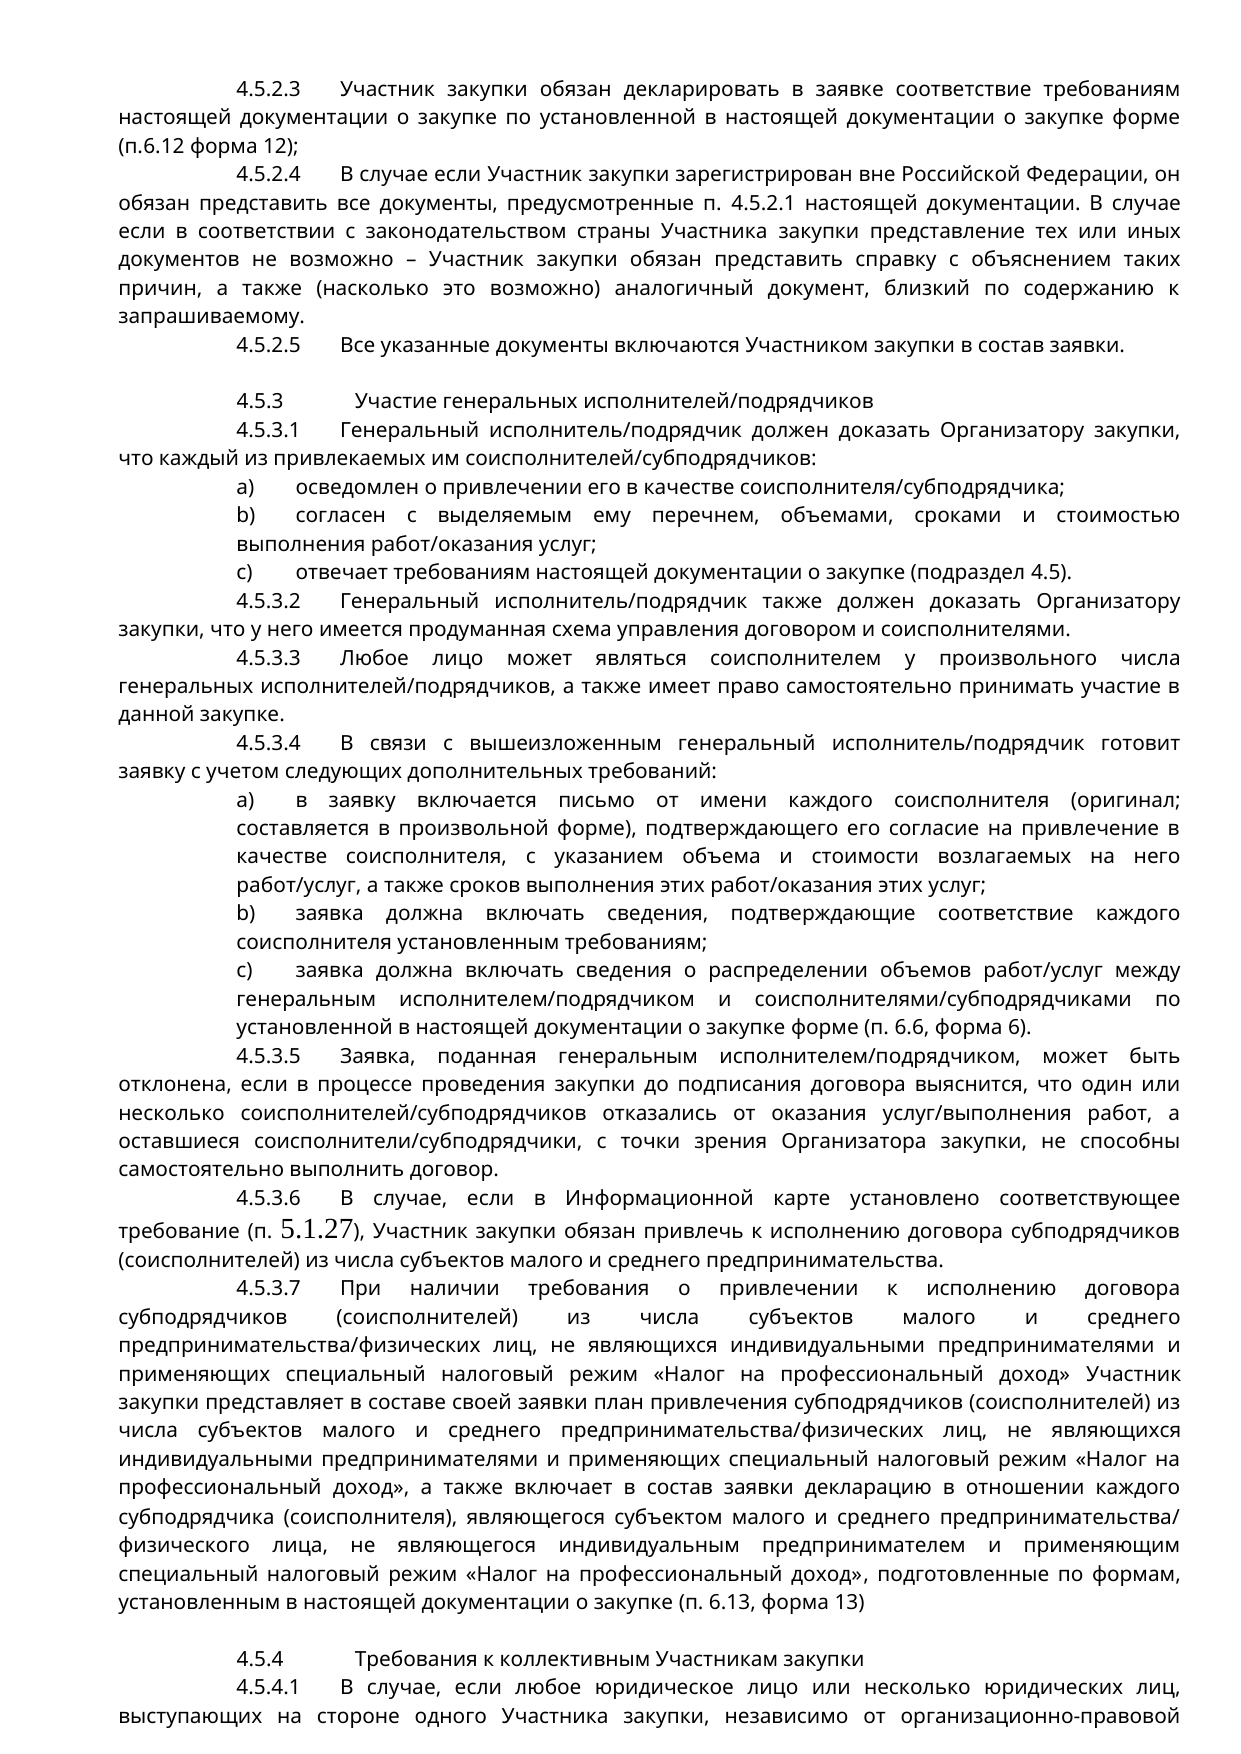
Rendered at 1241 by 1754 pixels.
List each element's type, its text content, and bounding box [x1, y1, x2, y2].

list Генеральный исполнитель/подрядчик должен доказать Организатору закупки, что каждый из привлекаемых им соисполнителей/субподрядчиков: [118, 415, 1181, 472]
list В связи с вышеизложенным генеральный исполнитель/подрядчик готовит заявку с учетом следующих дополнительных требований: [118, 728, 1181, 785]
list При наличии требования о привлечении к исполнению договора субподрядчиков (соисполнителей) из числа субъектов малого и среднего предпринимательства/физических лиц, не являющихся индивидуальными предпринимателями и применяющих специальный налоговый режим «Налог на профессиональный доход» Участник закупки представляет в составе своей заявки план привлечения субподрядчиков (соисполнителей) из числа субъектов малого и среднего предпринимательства/физических лиц, не являющихся индивидуальными предпринимателями и применяющих специальный налоговый режим «Налог на профессиональный доход», а также включает в состав заявки декларацию в отношении каждого субподрядчика (соисполнителя), являющегося субъектом малого и среднего предпринимательства/ физического лица, не являющегося индивидуальным предпринимателем и применяющим специальный налоговый режим «Налог на профессиональный доход», подготовленные по формам, установленным в настоящей документации о закупке (п. 6.13, форма 13) [118, 1273, 1181, 1616]
list в заявку включается письмо от имени каждого соисполнителя (оригинал; составляется в произвольной форме), подтверждающего его согласие на привлечение в качестве соисполнителя, с указанием объема и стоимости возлагаемых на него работ/услуг, а также сроков выполнения этих работ/оказания этих услуг; [236, 785, 1181, 898]
list Заявка, поданная генеральным исполнителем/подрядчиком, может быть отклонена, если в процессе проведения закупки до подписания договора выяснится, что один или несколько соисполнителей/субподрядчиков отказались от оказания услуг/выполнения работ, а оставшиеся соисполнители/субподрядчики, с точки зрения Организатора закупки, не способны самостоятельно выполнить договор. [118, 1041, 1181, 1183]
list Участник закупки обязан декларировать в заявке соответствие требованиям настоящей документации о закупке по установленной в настоящей документации о закупке форме (п.6.12 форма 12); [118, 74, 1181, 159]
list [118, 1672, 1181, 1729]
list отвечает требованиям настоящей документации о закупке (подраздел 4.5). [236, 557, 1181, 586]
list Все указанные документы включаются Участником закупки в состав заявки. [118, 330, 1181, 358]
list согласен с выделяемым ему перечнем, объемами, сроками и стоимостью выполнения работ/оказания услуг; [236, 500, 1181, 557]
list заявка должна включать сведения, подтверждающие соответствие каждого соисполнителя установленным требованиям; [236, 898, 1181, 955]
list осведомлен о привлечении его в качестве соисполнителя/субподрядчика; [236, 472, 1181, 500]
list заявка должна включать сведения о распределении объемов работ/услуг между генеральным исполнителем/подрядчиком и соисполнителями/субподрядчиками по установленной в настоящей документации о закупке форме (п. 6.6, форма 6). [236, 955, 1181, 1041]
list Участие генеральных исполнителей/подрядчиков [236, 387, 1181, 415]
list В случае, если в Информационной карте установлено соответствующее требование (п. 5.1.28), Участник закупки обязан привлечь к исполнению договора субподрядчиков (соисполнителей) из числа субъектов малого и среднего предпринимательства. [118, 1183, 1181, 1273]
list Любое лицо может являться соисполнителем у произвольного числа генеральных исполнителей/подрядчиков, а также имеет право самостоятельно принимать участие в данной закупке. [118, 643, 1181, 728]
list Генеральный исполнитель/подрядчик также должен доказать Организатору закупки, что у него имеется продуманная схема управления договором и соисполнителями. [118, 586, 1181, 643]
list Требования к коллективным Участникам закупки [236, 1644, 1181, 1672]
list В случае если Участник закупки зарегистрирован вне Российской Федерации, он обязан представить все документы, предусмотренные п. 4.5.2.1 настоящей документации. В случае если в соответствии с законодательством страны Участника закупки представление тех или иных документов не возможно – Участник закупки обязан представить справку с объяснением таких причин, а также (насколько это возможно) аналогичный документ, близкий по содержанию к запрашиваемому. [118, 159, 1181, 330]
